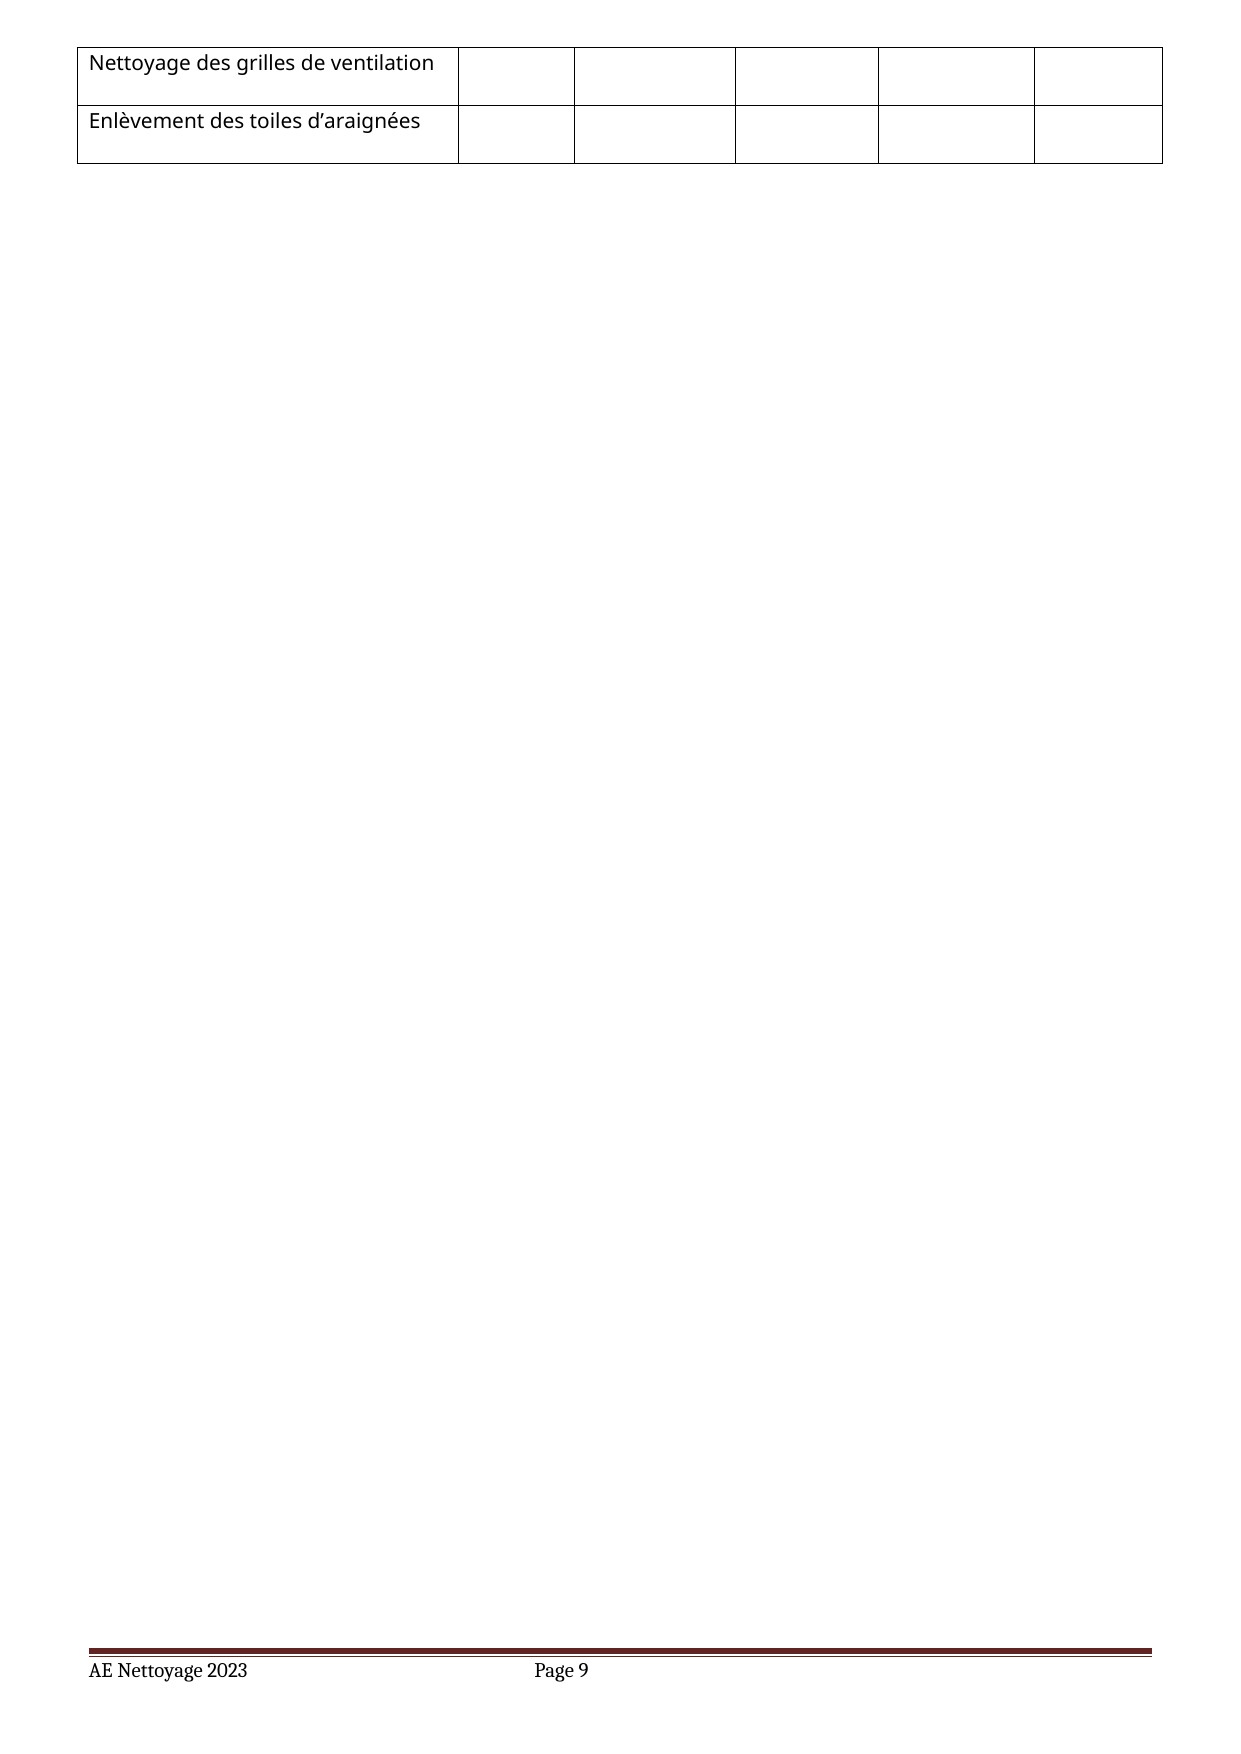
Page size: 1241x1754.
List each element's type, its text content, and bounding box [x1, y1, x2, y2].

table_cell Enlèvement des toiles d’araignées [78, 106, 458, 163]
table_cell Nettoyage des grilles de ventilation [78, 48, 458, 105]
table_cell [879, 106, 1034, 163]
table_cell [1035, 48, 1162, 105]
table_cell [459, 106, 574, 163]
table_cell [575, 48, 735, 105]
table_cell [736, 48, 878, 105]
table_cell [575, 106, 735, 163]
table_cell [1035, 106, 1162, 163]
table_cell [736, 106, 878, 163]
table_cell [879, 48, 1034, 105]
table_cell [459, 48, 574, 105]
